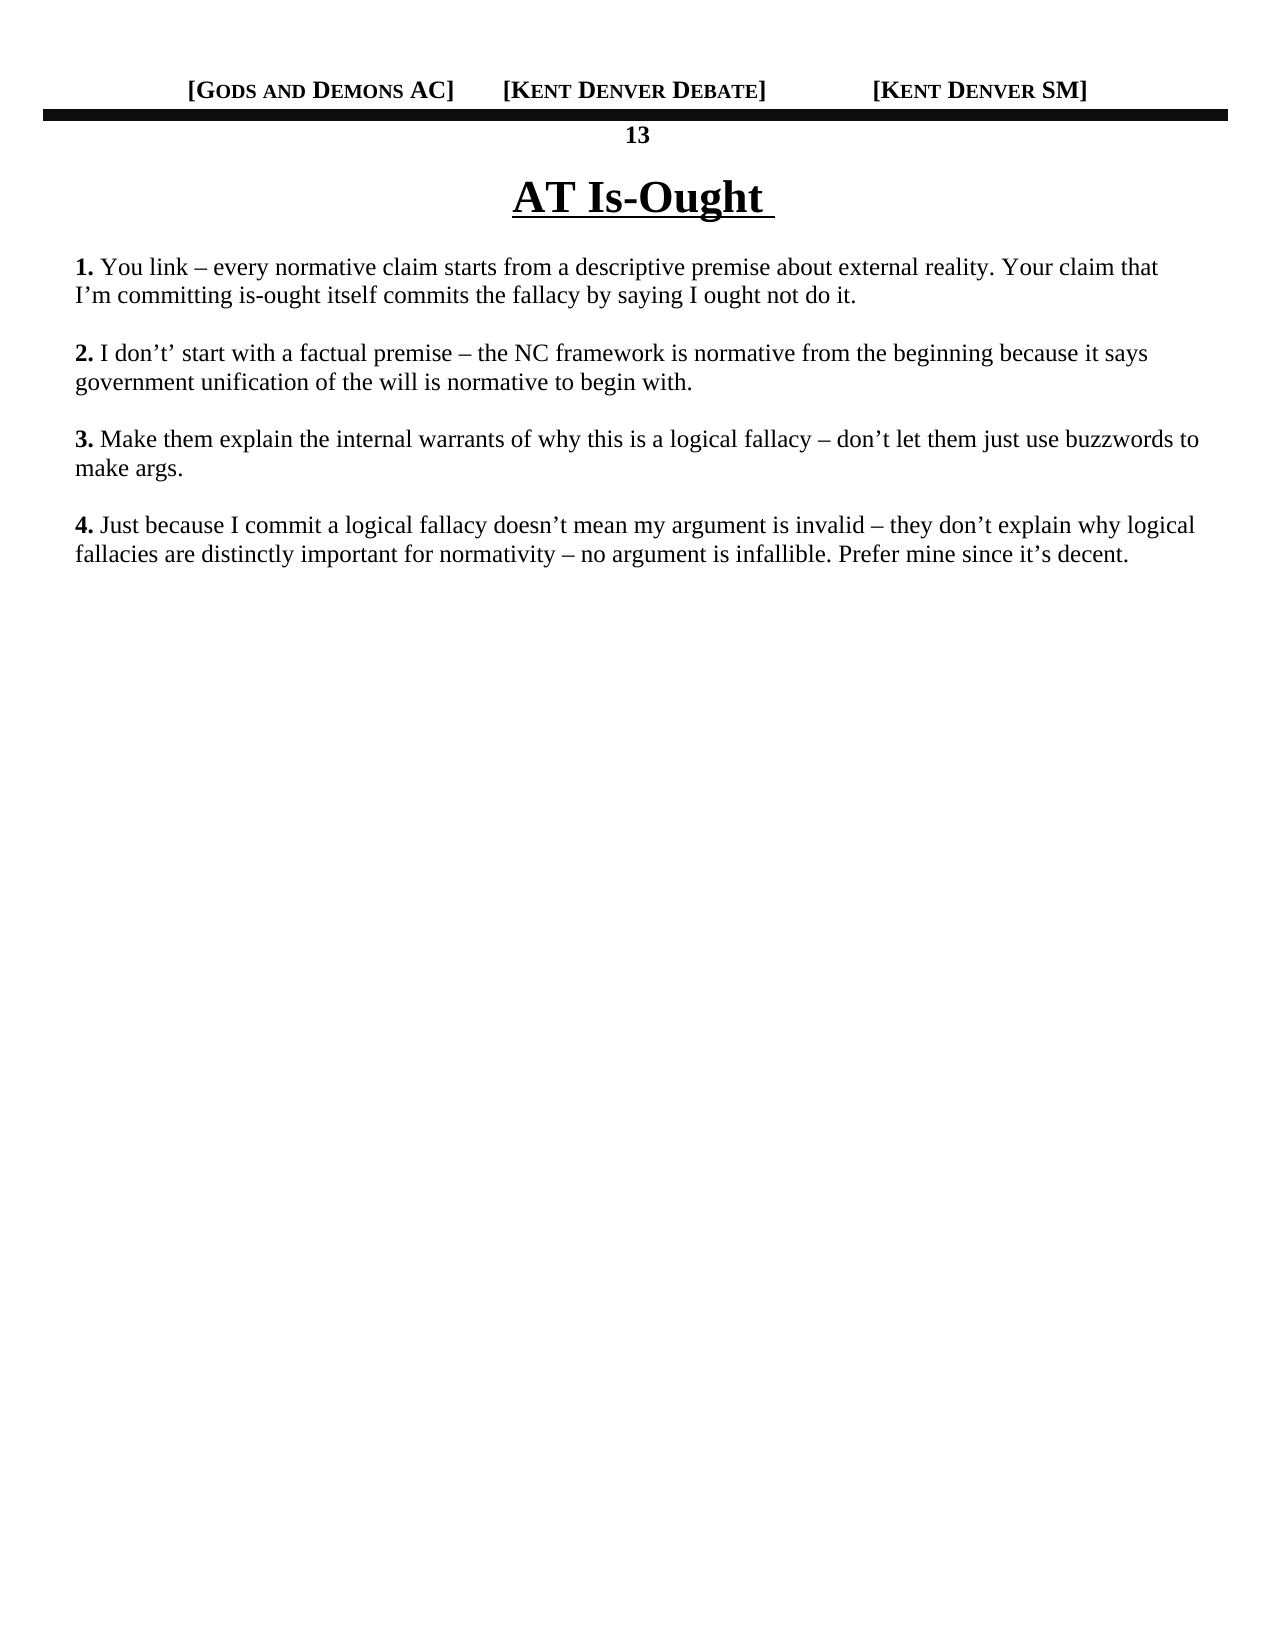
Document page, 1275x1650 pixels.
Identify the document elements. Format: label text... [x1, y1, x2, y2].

text 1. You link – every normative claim starts from a descriptive premise about external reality. Your claim that I’m committing is-ought itself commits the fallacy by saying I ought not do it. [75, 252, 1200, 309]
text 4. Just because I commit a logical fallacy doesn’t mean my argument is invalid – they don’t explain why logical fallacies are distinctly important for normativity – no argument is infallible. Prefer mine since it’s decent. [75, 510, 1200, 568]
subtitle AT Is-Ought [75, 170, 1200, 223]
text 2. I don’t’ start with a factual premise – the NC framework is normative from the beginning because it says government unification of the will is normative to begin with. [75, 338, 1200, 395]
text 3. Make them explain the internal warrants of why this is a logical fallacy – don’t let them just use buzzwords to make args. [75, 424, 1200, 482]
